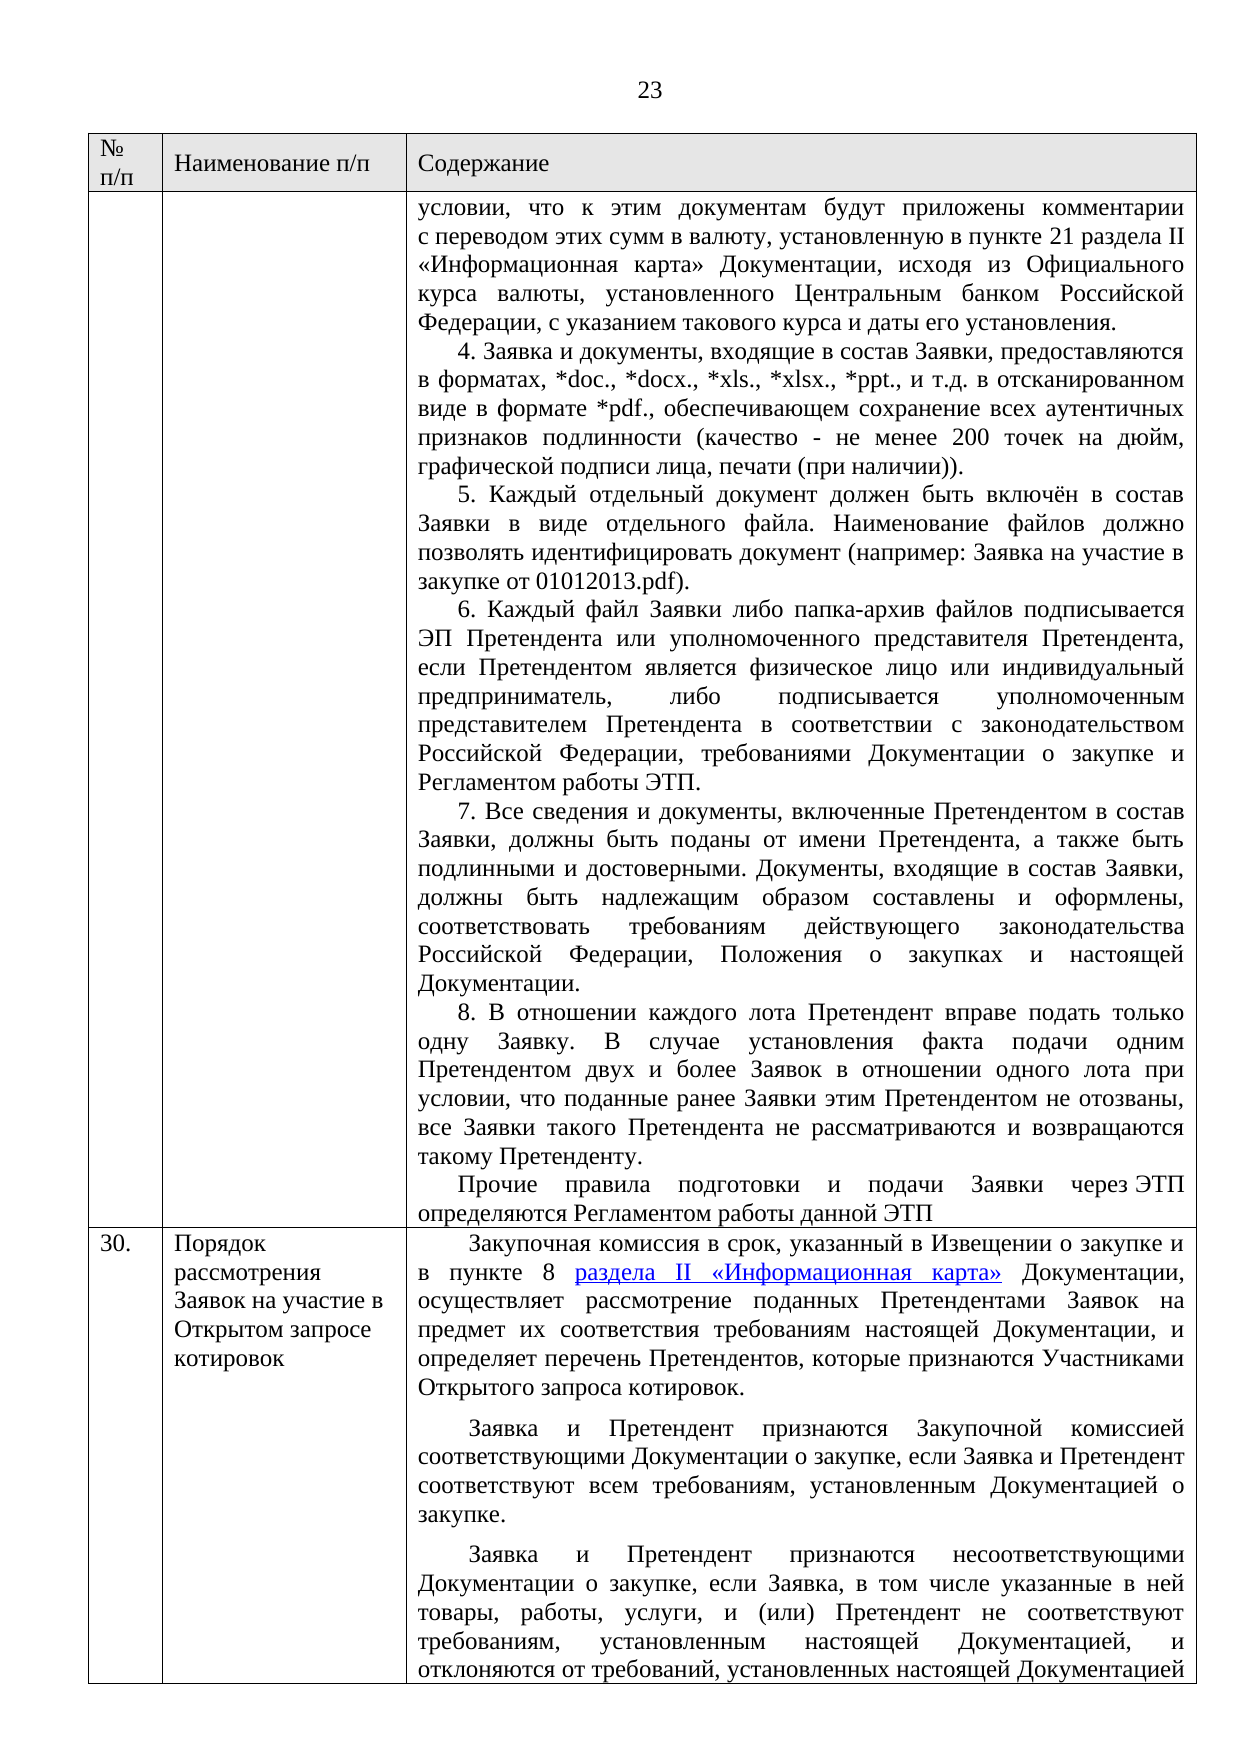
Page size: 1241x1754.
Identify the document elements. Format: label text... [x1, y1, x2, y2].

table_cell [89, 192, 162, 1227]
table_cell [407, 1228, 1196, 1683]
table_header Содержание [407, 134, 1196, 191]
table_cell [89, 1228, 162, 1683]
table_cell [163, 192, 406, 1227]
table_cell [407, 192, 1196, 1227]
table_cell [163, 1228, 406, 1683]
table_header Наименование п/п [163, 134, 406, 191]
table_header № п/п [89, 134, 162, 191]
